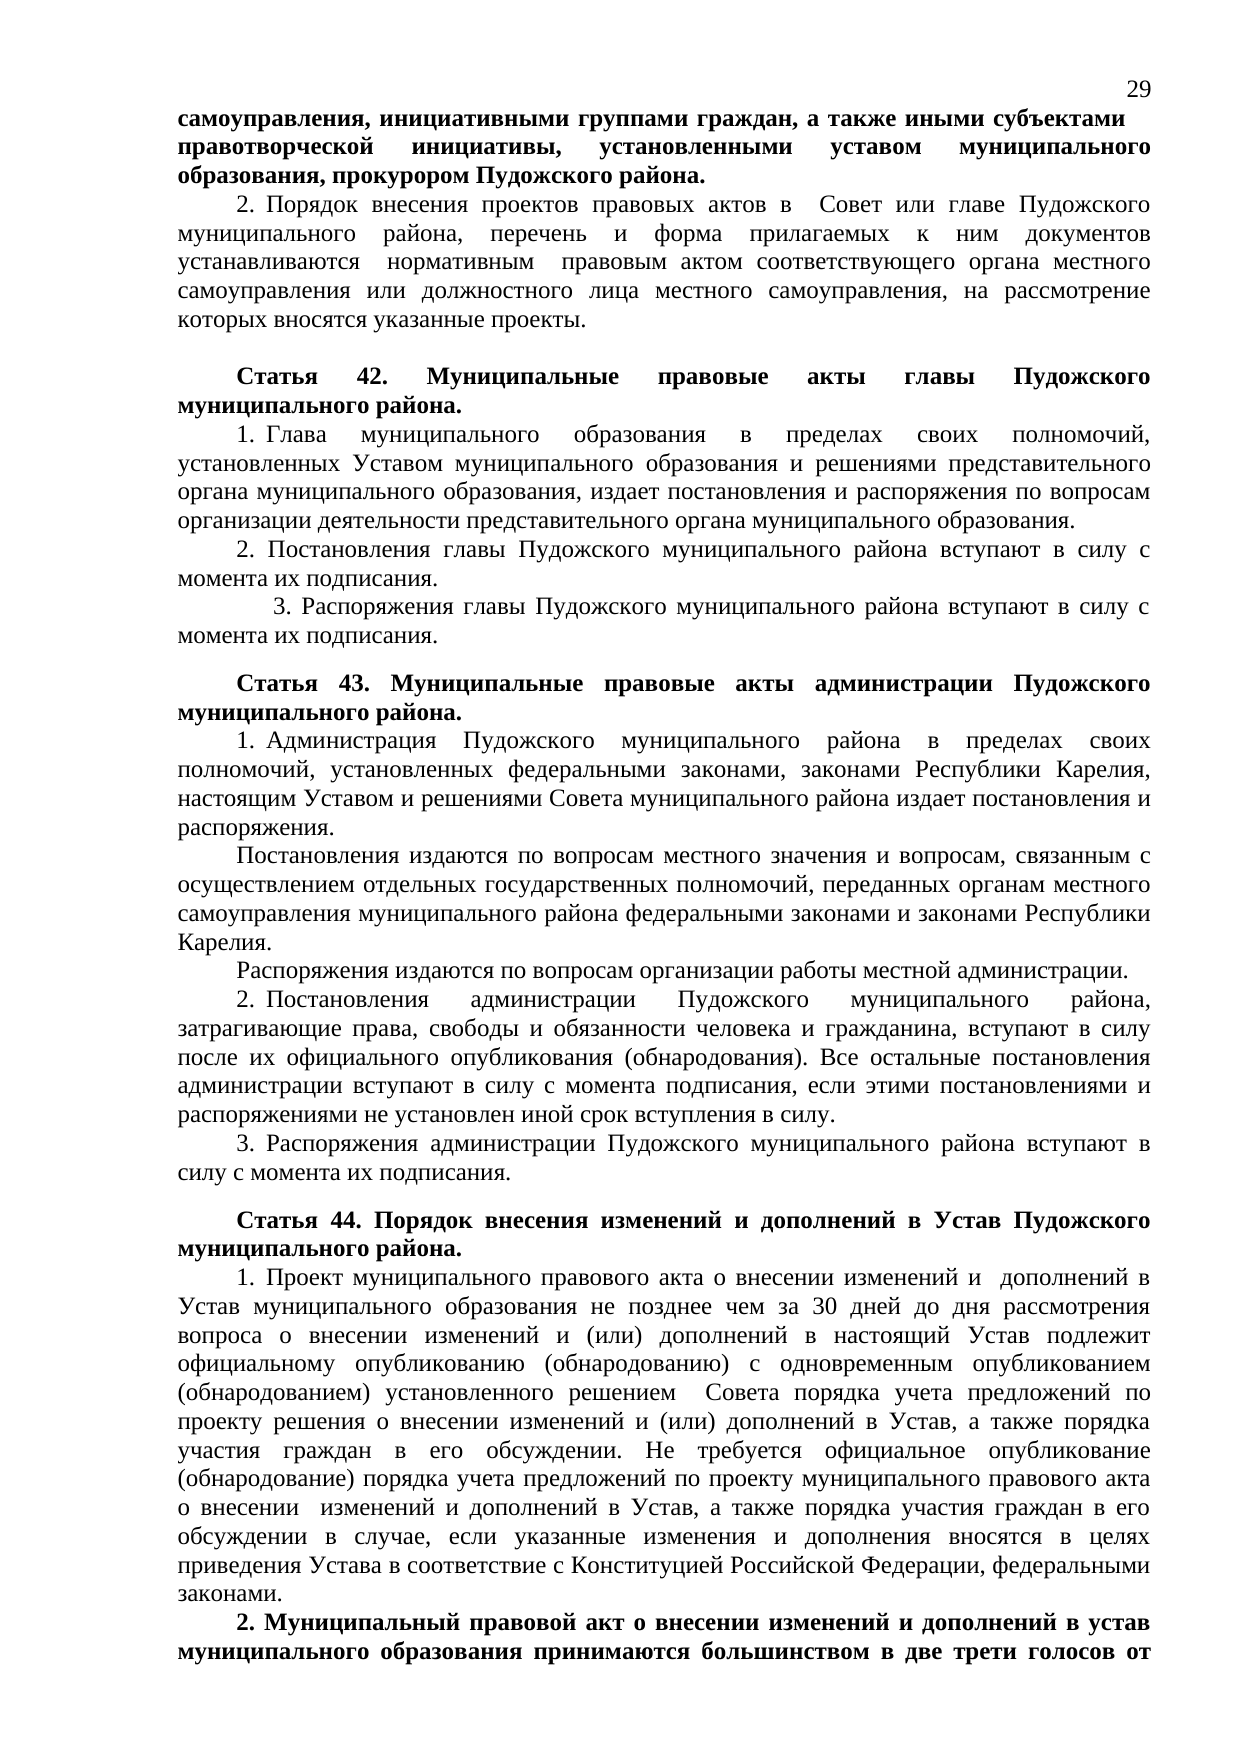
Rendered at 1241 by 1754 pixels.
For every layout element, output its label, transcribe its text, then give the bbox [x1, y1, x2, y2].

list Порядок внесения проектов правовых актов в Совет или главе Пудожского муниципального района, перечень и форма прилагаемых к ним документов устанавливаются нормативным правовым актом соответствующего органа местного самоуправления или должностного лица местного самоуправления, на рассмотрение которых вносятся указанные проекты. [177, 189, 1152, 333]
text Постановления издаются по вопросам местного значения и вопросам, связанным с осуществлением отдельных государственных полномочий, переданных органам местного самоуправления муниципального района федеральными законами и законами Республики Карелия. [177, 841, 1152, 956]
text 3. Распоряжения главы Пудожского муниципального района вступают в силу с момента их подписания. [177, 591, 1152, 649]
text Статья 42. Муниципальные правовые акты главы Пудожского муниципального района. [177, 361, 1152, 419]
list Глава муниципального образования в пределах своих полномочий, установленных Уставом муниципального образования и решениями представительного органа муниципального образования, издает постановления и распоряжения по вопросам организации деятельности представительного органа муниципального образования. [177, 419, 1152, 534]
list Постановления администрации Пудожского муниципального района, затрагивающие права, свободы и обязанности человека и гражданина, вступают в силу после их официального опубликования (обнародования). Все остальные постановления администрации вступают в силу с момента подписания, если этими постановлениями и распоряжениями не установлен иной срок вступления в силу. [177, 984, 1152, 1128]
text Статья 44. Порядок внесения изменений и дополнений в Устав Пудожского муниципального района. [177, 1205, 1152, 1262]
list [177, 103, 1152, 189]
text 2. Постановления главы Пудожского муниципального района вступают в силу с момента их подписания. [177, 534, 1152, 591]
text Статья 43. Муниципальные правовые акты администрации Пудожского муниципального района. [177, 668, 1152, 726]
text Распоряжения издаются по вопросам организации работы местной администрации. [177, 956, 1152, 984]
list Распоряжения администрации Пудожского муниципального района вступают в силу с момента их подписания. [177, 1128, 1152, 1186]
list Администрация Пудожского муниципального района в пределах своих полномочий, установленных федеральными законами, законами Республики Карелия, настоящим Уставом и решениями Совета муниципального района издает постановления и распоряжения. [177, 726, 1152, 841]
list Проект муниципального правового акта о внесении изменений и дополнений в Устав муниципального образования не позднее чем за 30 дней до дня рассмотрения вопроса о внесении изменений и (или) дополнений в настоящий Устав подлежит официальному опубликованию (обнародованию) с одновременным опубликованием (обнародованием) установленного решением Совета порядка учета предложений по проекту решения о внесении изменений и (или) дополнений в Устав, а также порядка участия граждан в его обсуждении. Не требуется официальное опубликование (обнародование) порядка учета предложений по проекту муниципального правового акта о внесении изменений и дополнений в Устав, а также порядка участия граждан в его обсуждении в случае, если указанные изменения и дополнения вносятся в целях приведения Устава в соответствие с Конституцией Российской Федерации, федеральными законами. [177, 1262, 1152, 1607]
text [177, 1607, 1152, 1665]
